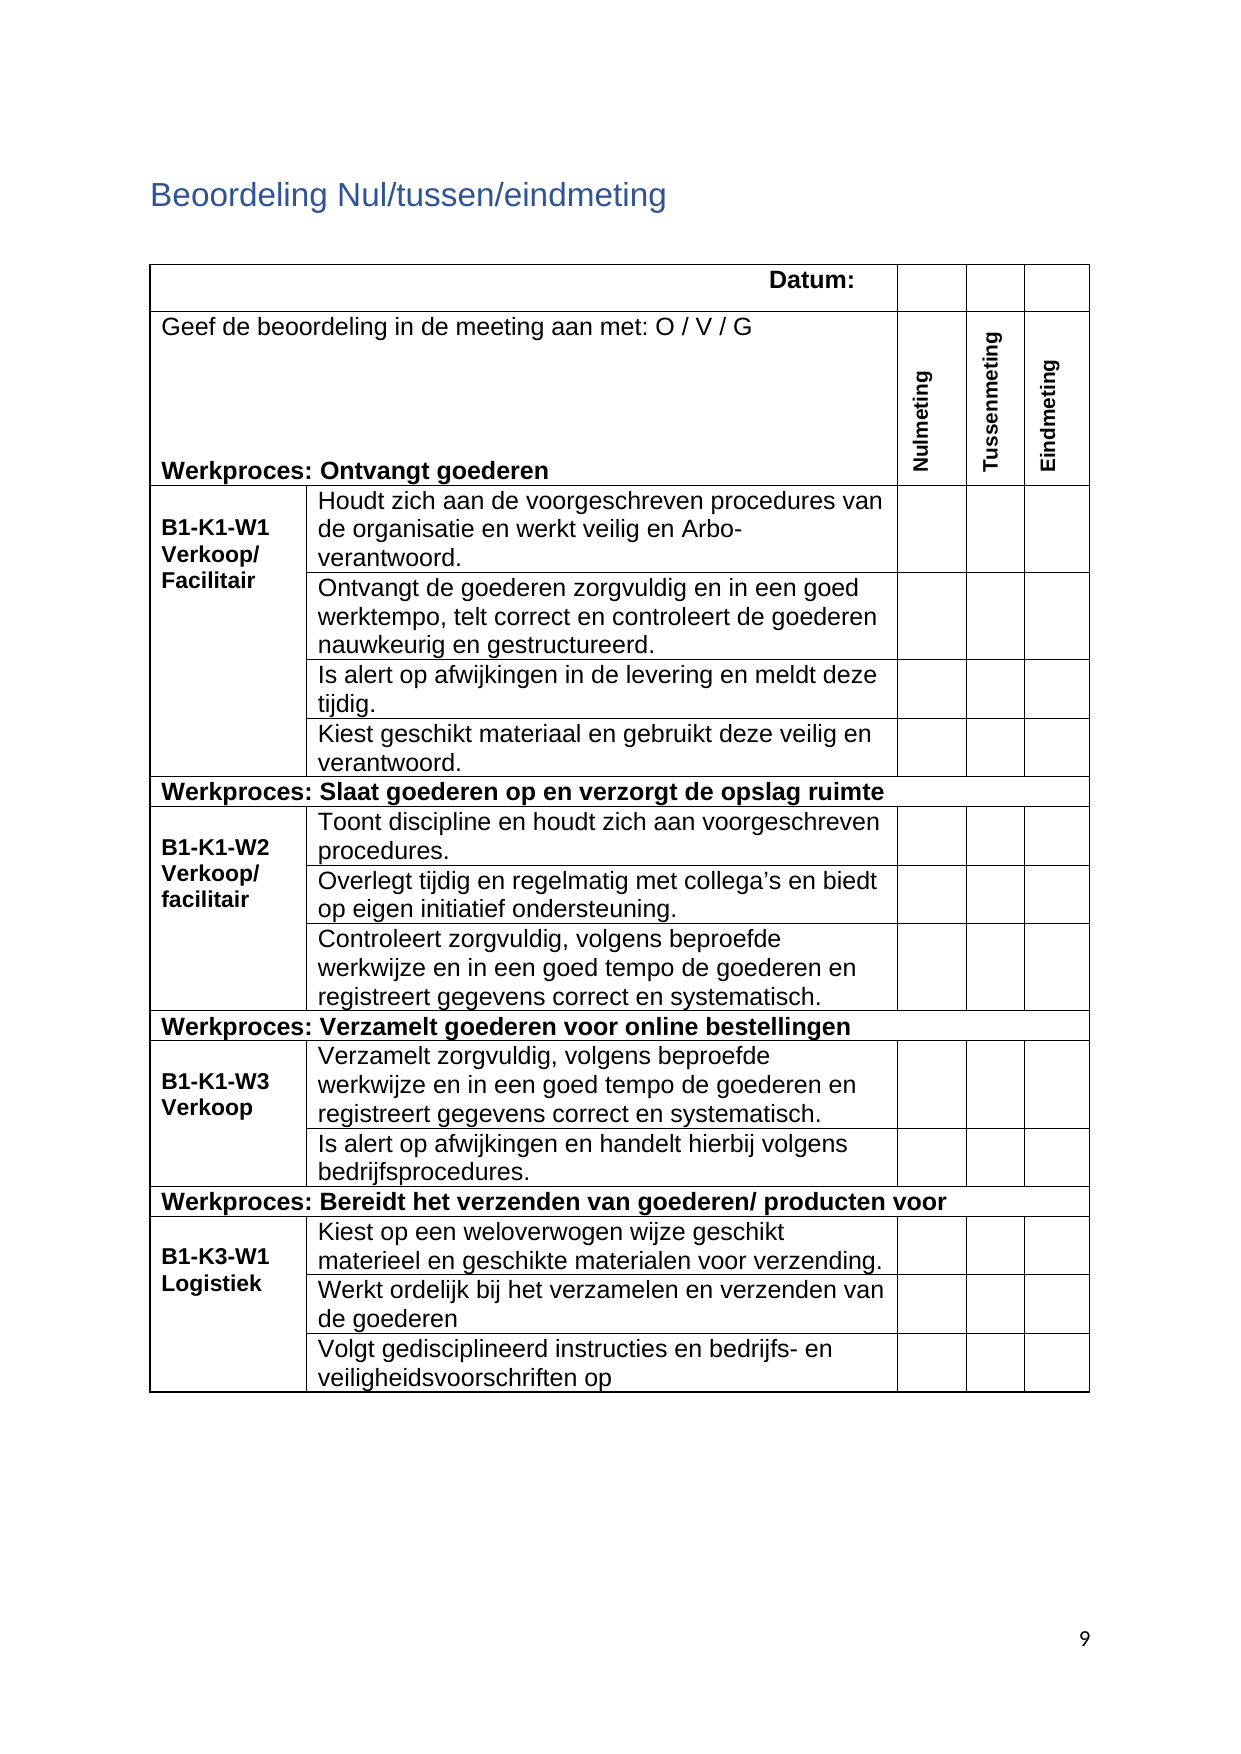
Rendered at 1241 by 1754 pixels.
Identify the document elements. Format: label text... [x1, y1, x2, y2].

table_cell Werkt ordelijk bij het verzamelen en verzenden van de goederen [307, 1275, 897, 1333]
table_cell [1025, 660, 1089, 718]
table_cell [1025, 573, 1089, 659]
table_cell [967, 1275, 1024, 1333]
table_cell [898, 924, 966, 1010]
table_cell [967, 660, 1024, 718]
table_cell [898, 1041, 966, 1127]
table_cell [967, 1334, 1024, 1391]
table_cell B1-K1-W2 Verkoop/ facilitair [151, 807, 306, 1010]
table_cell [1025, 719, 1089, 776]
table_cell [898, 807, 966, 864]
table_cell Kiest geschikt materiaal en gebruikt deze veilig en verantwoord. [307, 719, 897, 776]
table_cell [967, 1129, 1024, 1186]
table_cell B1-K3-W1 Logistiek [151, 1217, 306, 1391]
table_cell [898, 719, 966, 776]
table_cell [1025, 1129, 1089, 1186]
table_cell [1025, 1275, 1089, 1333]
table_cell Nulmeting [898, 312, 966, 484]
table_cell [898, 486, 966, 572]
table_cell [898, 1275, 966, 1333]
table_cell [898, 1334, 966, 1391]
table_cell [1025, 486, 1089, 572]
table_header [1025, 265, 1089, 311]
table_cell Tussenmeting [967, 312, 1024, 484]
table_cell [898, 1129, 966, 1186]
table_cell [967, 866, 1024, 923]
table_cell Geef de beoordeling in de meeting aan met: O / V / G Werkproces: Ontvangt goederen [151, 312, 897, 484]
table_cell [967, 719, 1024, 776]
table_cell [1025, 807, 1089, 864]
table_cell Eindmeting [1025, 312, 1089, 484]
table_cell Overlegt tijdig en regelmatig met collega’s en biedt op eigen initiatief ondersteuning. [307, 866, 897, 923]
table_cell [967, 807, 1024, 864]
table_cell Is alert op afwijkingen in de levering en meldt deze tijdig. [307, 660, 897, 718]
table_cell Toont discipline en houdt zich aan voorgeschreven procedures. [307, 807, 897, 864]
table_cell Werkproces: Slaat goederen op en verzorgt de opslag ruimte [151, 777, 1089, 806]
table_cell B1-K1-W3 Verkoop [151, 1041, 306, 1186]
table_cell Kiest op een weloverwogen wijze geschikt materieel en geschikte materialen voor verzending. [307, 1217, 897, 1274]
table_cell Is alert op afwijkingen en handelt hierbij volgens bedrijfsprocedures. [307, 1129, 897, 1186]
table_cell [1025, 1334, 1089, 1391]
table_header Datum: [151, 265, 897, 311]
table_header [898, 265, 966, 311]
table_cell Werkproces: Verzamelt goederen voor online bestellingen [151, 1011, 1089, 1040]
table_cell B1-K1-W1 Verkoop/ Facilitair [151, 486, 306, 776]
table_cell Volgt gedisciplineerd instructies en bedrijfs- en veiligheidsvoorschriften op [307, 1334, 897, 1391]
table_cell [967, 1217, 1024, 1274]
table_cell Houdt zich aan de voorgeschreven procedures van de organisatie en werkt veilig en Arbo-verantwoord. [307, 486, 897, 572]
table_cell [898, 573, 966, 659]
table_cell [898, 1217, 966, 1274]
subtitle Beoordeling Nul/tussen/eindmeting [150, 175, 1090, 213]
table_cell Ontvangt de goederen zorgvuldig en in een goed werktempo, telt correct en controleert de goederen nauwkeurig en gestructureerd. [307, 573, 897, 659]
table_cell Werkproces: Bereidt het verzenden van goederen/ producten voor [151, 1187, 1089, 1216]
table_cell [1025, 866, 1089, 923]
table_cell Controleert zorgvuldig, volgens beproefde werkwijze en in een goed tempo de goederen en registreert gegevens correct en systematisch. [307, 924, 897, 1010]
table_cell [1025, 1217, 1089, 1274]
table_cell [967, 924, 1024, 1010]
table_cell [1025, 1041, 1089, 1127]
table_cell [967, 1041, 1024, 1127]
table_cell [1025, 924, 1089, 1010]
table_header [967, 265, 1024, 311]
table_cell [967, 573, 1024, 659]
table_cell Verzamelt zorgvuldig, volgens beproefde werkwijze en in een goed tempo de goederen en registreert gegevens correct en systematisch. [307, 1041, 897, 1127]
table_cell [898, 866, 966, 923]
table_cell [898, 660, 966, 718]
table_cell [967, 486, 1024, 572]
